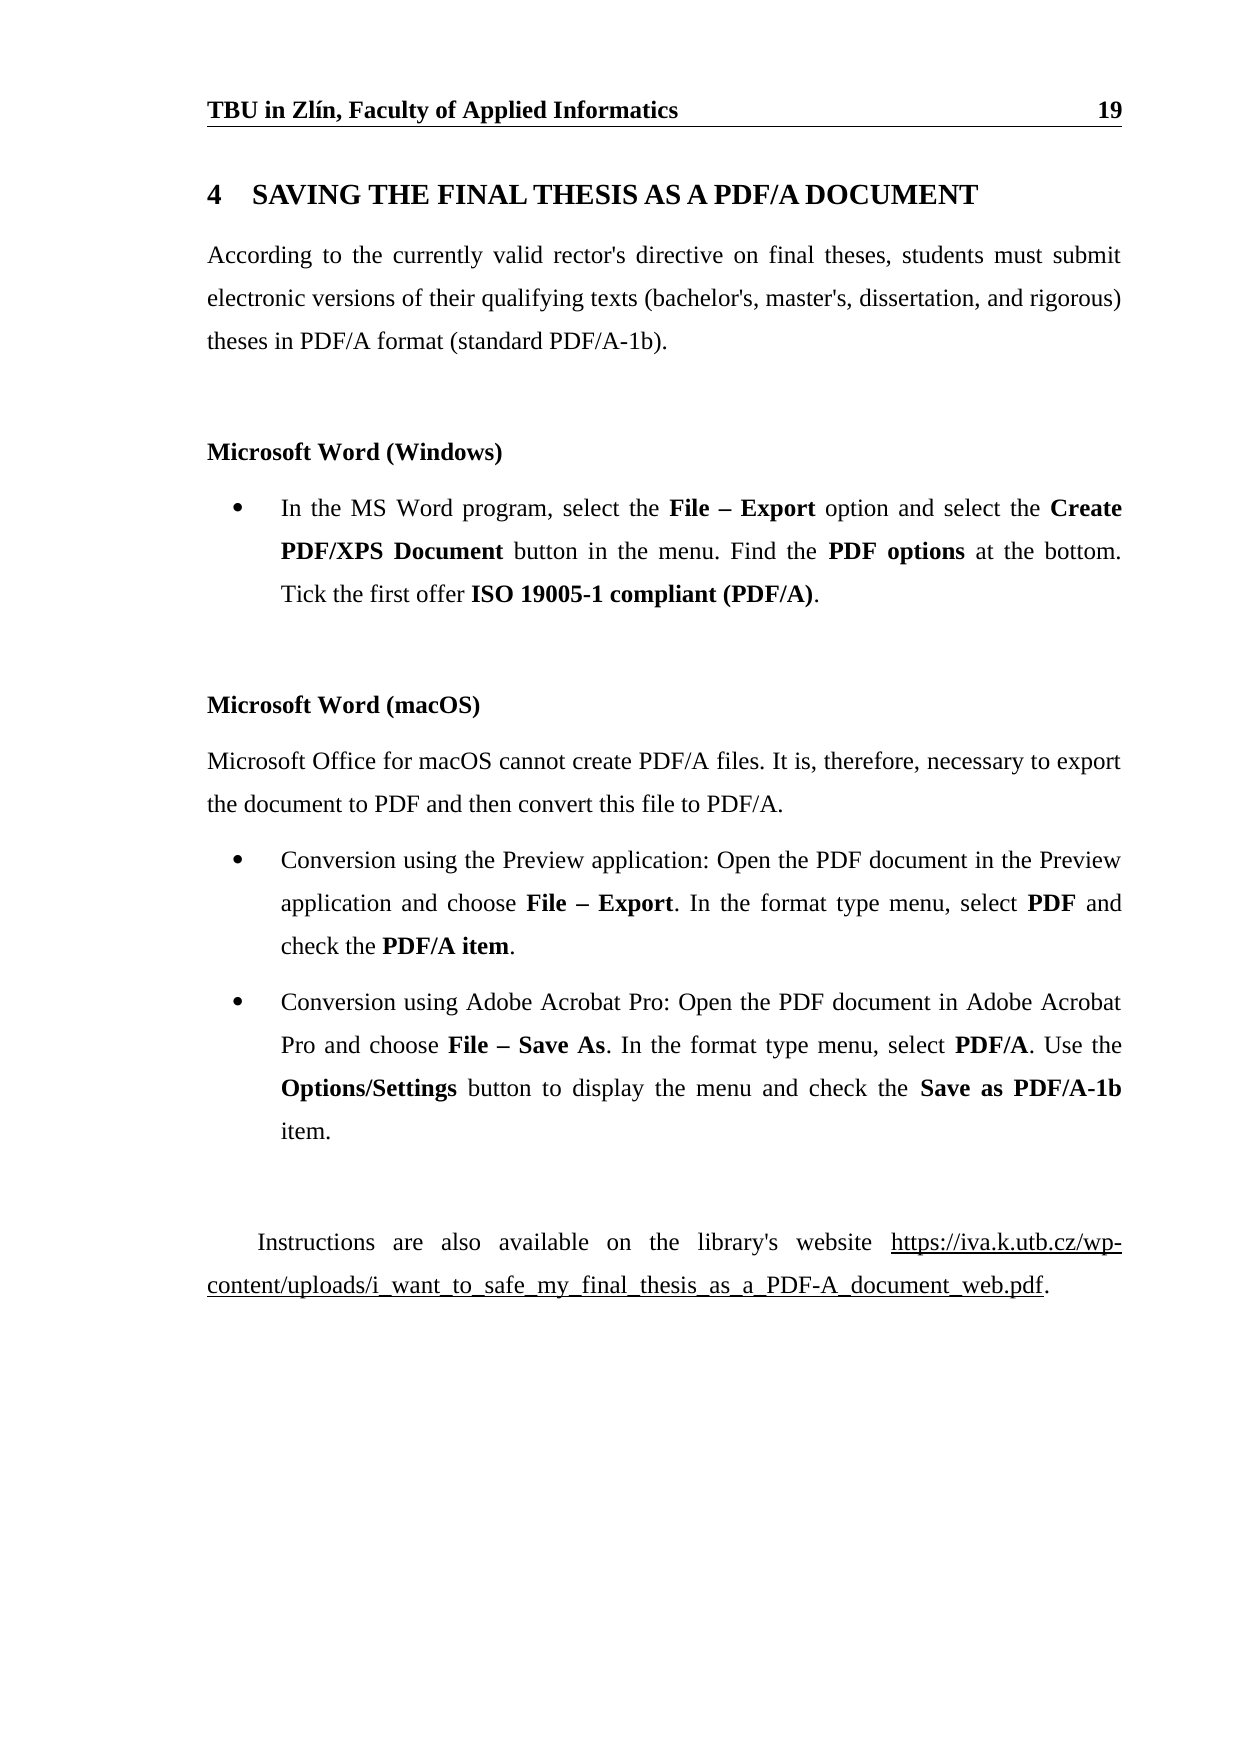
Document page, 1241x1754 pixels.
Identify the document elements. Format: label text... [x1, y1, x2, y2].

text Instructions are also available on the library's website https://iva.k.utb.cz/wp-content/uploads/i_want_to_safe_my_final_thesis_as_a_PDF-A_document_web.pdf. [207, 1227, 1122, 1299]
list Conversion using Adobe Acrobat Pro: Open the PDF document in Adobe Acrobat Pro and choose File – Save As. In the format type menu, select PDF/A. Use the Options/Settings button to display the menu and check the Save as PDF/A-1b item. [233, 987, 1122, 1145]
text According to the currently valid rector's directive on final theses, students must submit electronic versions of their qualifying texts (bachelor's, master's, dissertation, and rigorous) theses in PDF/A format (standard PDF/A-1b). [207, 240, 1122, 355]
text Microsoft Word (macOS) [207, 691, 1122, 719]
text Microsoft Word (Windows) [207, 437, 1122, 466]
text Saving the final thesis as a PDF/A document [207, 177, 1122, 211]
list Conversion using the Preview application: Open the PDF document in the Preview application and choose File – Export. In the format type menu, select PDF and check the PDF/A item. [233, 845, 1122, 960]
text Microsoft Office for macOS cannot create PDF/A files. It is, therefore, necessary to export the document to PDF and then convert this file to PDF/A. [207, 746, 1122, 818]
list In the MS Word program, select the File – Export option and select the Create PDF/XPS Document button in the menu. Find the PDF options at the bottom. Tick the first offer ISO 19005-1 compliant (PDF/A). [233, 493, 1122, 608]
